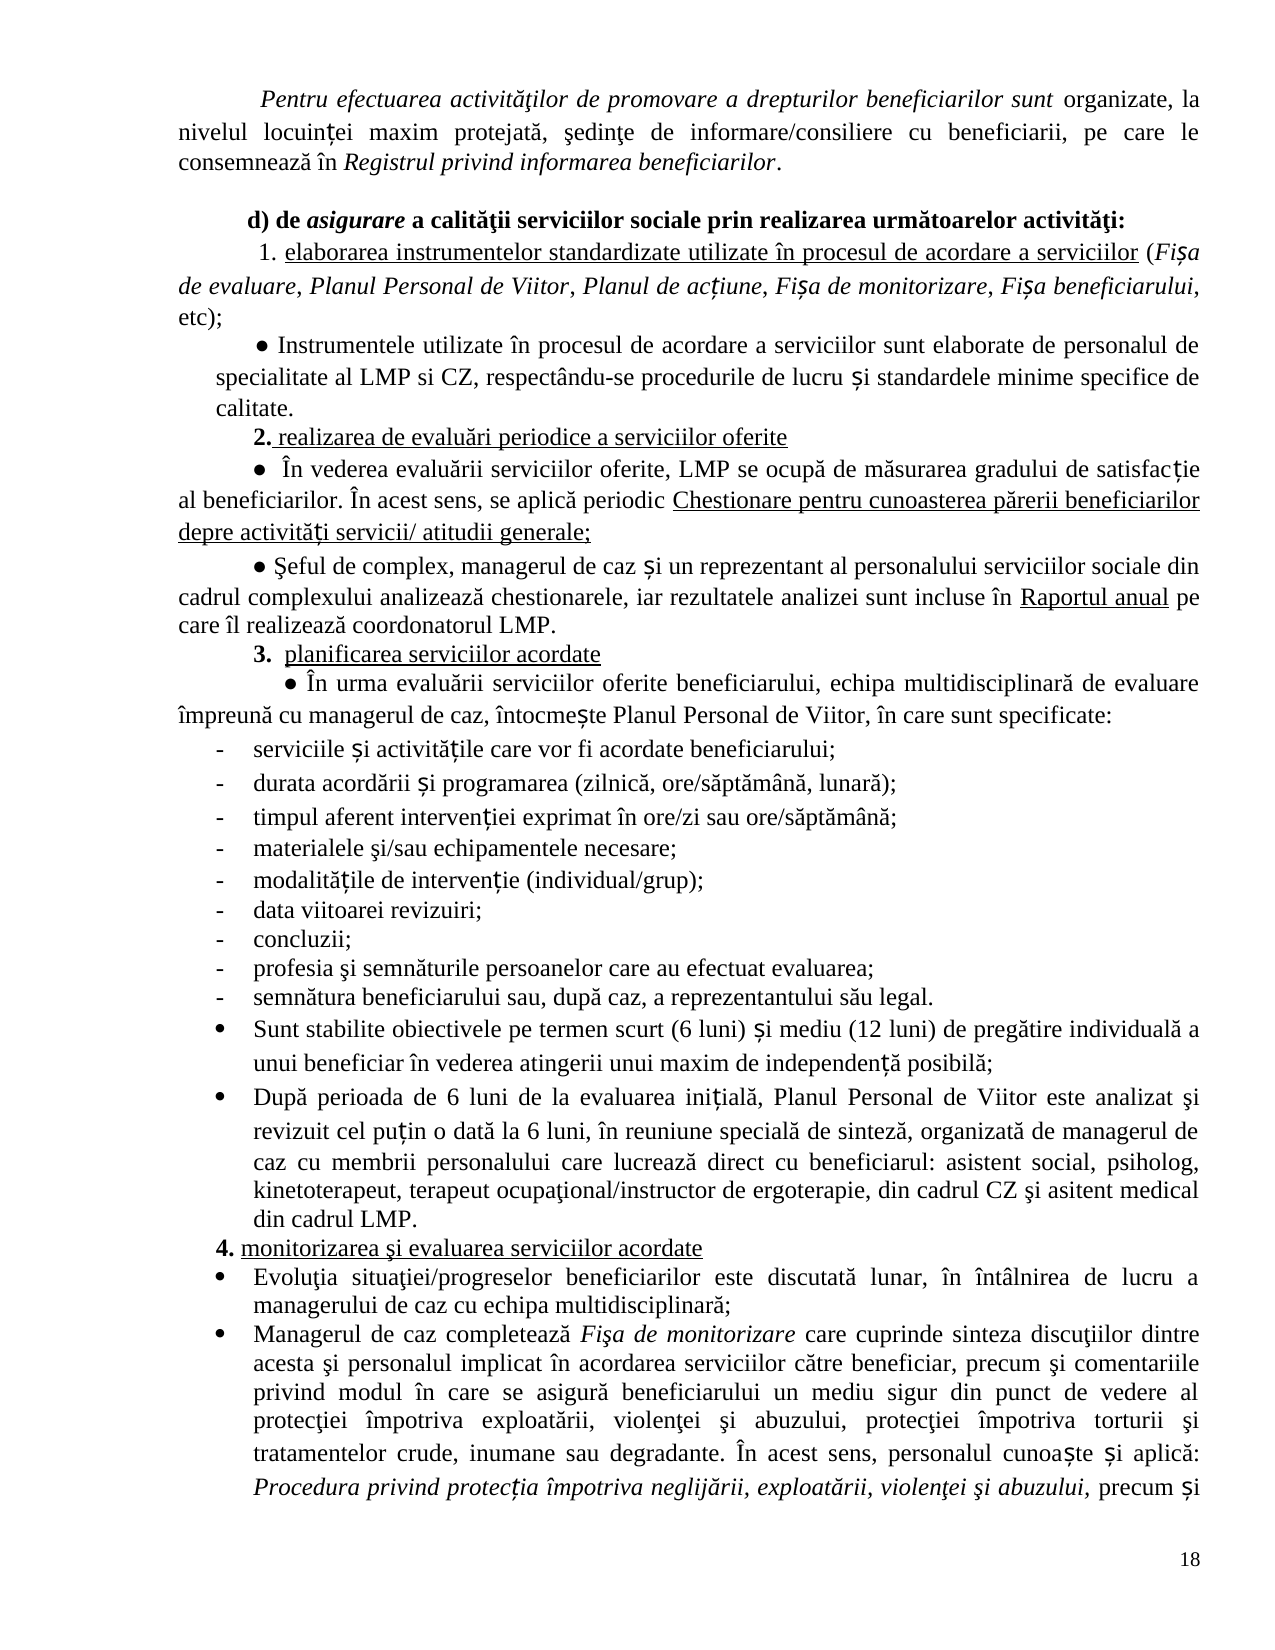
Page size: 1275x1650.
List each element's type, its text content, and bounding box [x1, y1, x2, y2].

list modalitățile de intervenție (individual/grup); [216, 862, 1200, 896]
list serviciile și activitățile care vor fi acordate beneficiarului; [216, 731, 1200, 765]
list data viitoarei revizuiri; [216, 896, 1200, 924]
text 4. monitorizarea şi evaluarea serviciilor acordate [216, 1233, 1200, 1262]
text ● Instrumentele utilizate în procesul de acordare a serviciilor sunt elaborate de personalul de specialitate al LMP si CZ, respectându-se procedurile de lucru și standardele minime specifice de calitate. [216, 330, 1200, 422]
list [216, 1319, 1200, 1502]
list concluzii; [216, 924, 1200, 953]
list Evoluţia situaţiei/progreselor beneficiarilor este discutată lunar, în întâlnirea de lucru a managerului de caz cu echipa multidisciplinară; [216, 1262, 1200, 1319]
text ● Şeful de complex, managerul de caz și un reprezentant al personalului serviciilor sociale din cadrul complexului analizează chestionarele, iar rezultatele analizei sunt incluse în Raportul anual pe care îl realizează coordonatorul LMP. [178, 547, 1200, 639]
text ● În vederea evaluării serviciilor oferite, LMP se ocupă de măsurarea gradului de satisfacție al beneficiarilor. În acest sens, se aplică periodic Chestionare pentru cunoasterea părerii beneficiarilor depre activități servicii/ atitudii generale; [178, 451, 1200, 547]
list După perioada de 6 luni de la evaluarea inițială, Planul Personal de Viitor este analizat şi revizuit cel puțin o dată la 6 luni, în reuniune specială de sinteză, organizată de managerul de caz cu membrii personalului care lucrează direct cu beneficiarul: asistent social, psiholog, kinetoterapeut, terapeut ocupaţional/instructor de ergoterapie, din cadrul CZ şi asitent medical din cadrul LMP. [216, 1079, 1200, 1233]
text Pentru efectuarea activităţilor de promovare a drepturilor beneficiarilor sunt organizate, la nivelul locuinței maxim protejată, şedinţe de informare/consiliere cu beneficiarii, pe care le consemnează în Registrul privind informarea beneficiarilor. [178, 84, 1200, 176]
text 3. planificarea serviciilor acordate [178, 639, 1200, 668]
list Sunt stabilite obiectivele pe termen scurt (6 luni) și mediu (12 luni) de pregătire individuală a unui beneficiar în vederea atingerii unui maxim de independență posibilă; [216, 1011, 1200, 1079]
list materialele şi/sau echipamentele necesare; [216, 833, 1200, 862]
list timpul aferent intervenției exprimat în ore/zi sau ore/săptămână; [216, 799, 1200, 833]
text 2. realizarea de evaluări periodice a serviciilor oferite [178, 422, 1200, 451]
text d) de asigurare a calităţii serviciilor sociale prin realizarea următoarelor activităţi: [178, 205, 1200, 233]
list durata acordării și programarea (zilnică, ore/săptămână, lunară); [216, 765, 1200, 799]
list profesia şi semnăturile persoanelor care au efectuat evaluarea; [216, 953, 1200, 982]
list semnătura beneficiarului sau, după caz, a reprezentantului său legal. [216, 982, 1200, 1011]
text 1. elaborarea instrumentelor standardizate utilizate în procesul de acordare a serviciilor (Fișa de evaluare, Planul Personal de Viitor, Planul de acțiune, Fișa de monitorizare, Fișa beneficiarului, etc); [178, 233, 1200, 330]
text ● În urma evaluării serviciilor oferite beneficiarului, echipa multidisciplinară de evaluare împreună cu managerul de caz, întocmește Planul Personal de Viitor, în care sunt specificate: [178, 668, 1200, 731]
